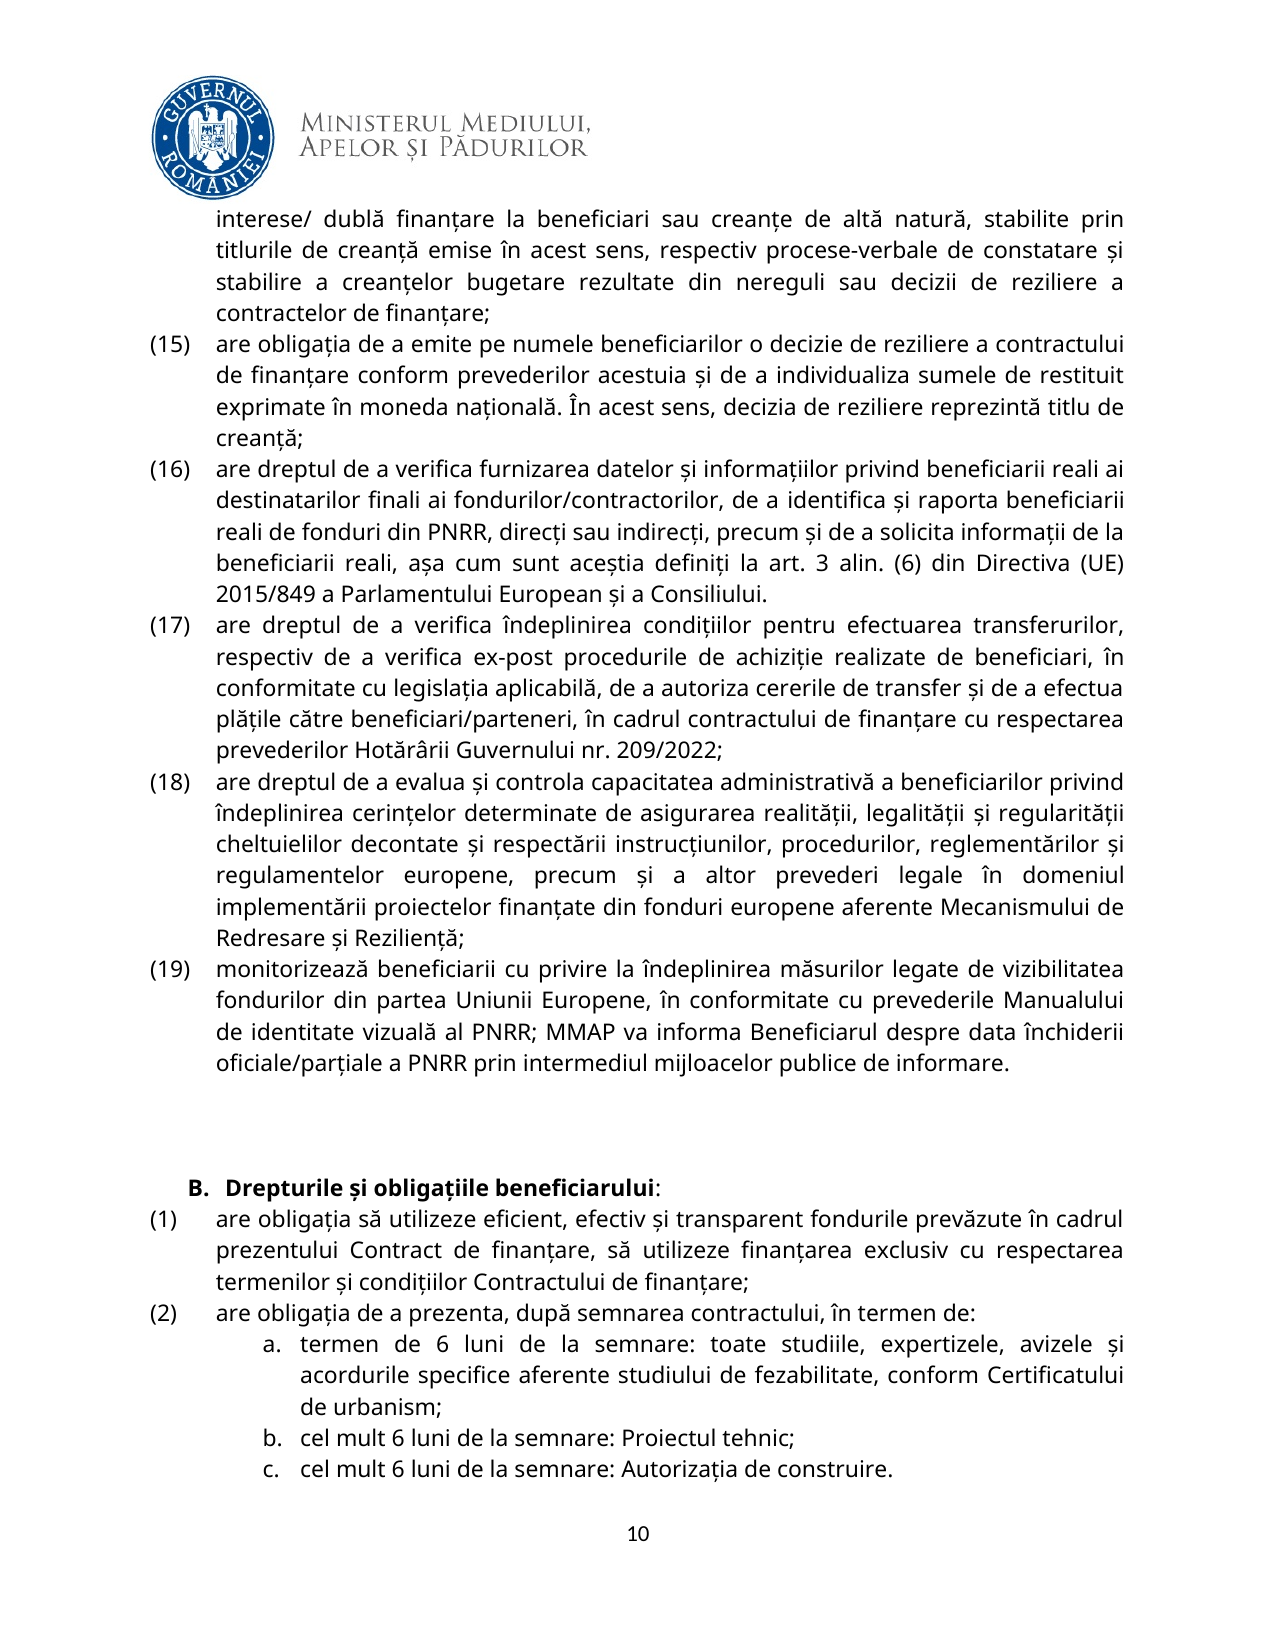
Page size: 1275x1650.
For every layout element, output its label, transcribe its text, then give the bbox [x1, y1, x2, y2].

picture [148, 75, 593, 204]
list monitorizează beneficiarii cu privire la îndeplinirea măsurilor legate de vizibilitatea fondurilor din partea Uniunii Europene, în conformitate cu prevederile Manualului de identitate vizuală al PNRR; MMAP va informa Beneficiarul despre data închiderii oficiale/parțiale a PNRR prin intermediul mijloacelor publice de informare. [150, 953, 1125, 1078]
list cel mult 6 luni de la semnare: Proiectul tehnic; [262, 1422, 1125, 1453]
list are dreptul de a verifica îndeplinirea condițiilor pentru efectuarea transferurilor, respectiv de a verifica ex-post procedurile de achiziție realizate de beneficiari, în conformitate cu legislația aplicabilă, de a autoriza cererile de transfer și de a efectua plățile către beneficiari/parteneri, în cadrul contractului de finanțare cu respectarea prevederilor Hotărârii Guvernului nr. 209/2022; [150, 609, 1125, 766]
list are dreptul de a verifica furnizarea datelor și informațiilor privind beneficiarii reali ai destinatarilor finali ai fondurilor/contractorilor, de a identifica și raporta beneficiarii reali de fonduri din PNRR, direcți sau indirecți, precum și de a solicita informații de la beneficiarii reali, așa cum sunt aceștia definiți la art. 3 alin. (6) din Directiva (UE) 2015/849 a Parlamentului European și a Consiliului. [150, 453, 1125, 609]
list are obligația de a emite pe numele beneficiarilor o decizie de reziliere a contractului de finanțare conform prevederilor acestuia și de a individualiza sumele de restituit exprimate în moneda națională. În acest sens, decizia de reziliere reprezintă titlu de creanță; [150, 328, 1125, 453]
list are obligația de a prezenta, după semnarea contractului, în termen de: [150, 1297, 1125, 1328]
list are obligația să utilizeze eficient, efectiv și transparent fondurile prevăzute în cadrul prezentului Contract de finanțare, să utilizeze finanțarea exclusiv cu respectarea termenilor și condițiilor Contractului de finanțare; [150, 1203, 1125, 1297]
list are dreptul de a evalua şi controla capacitatea administrativă a beneficiarilor privind îndeplinirea cerințelor determinate de asigurarea realității, legalității şi regularității cheltuielilor decontate şi respectării instrucțiunilor, procedurilor, reglementărilor și regulamentelor europene, precum şi a altor prevederi legale în domeniul implementării proiectelor finanțate din fonduri europene aferente Mecanismului de Redresare și Reziliență; [150, 766, 1125, 953]
list Drepturile și obligațiile beneficiarului: [150, 1172, 1125, 1203]
list termen de 6 luni de la semnare: toate studiile, expertizele, avizele și acordurile specifice aferente studiului de fezabilitate, conform Certificatului de urbanism; [262, 1328, 1125, 1422]
list cel mult 6 luni de la semnare: Autorizația de construire. [262, 1453, 1125, 1484]
